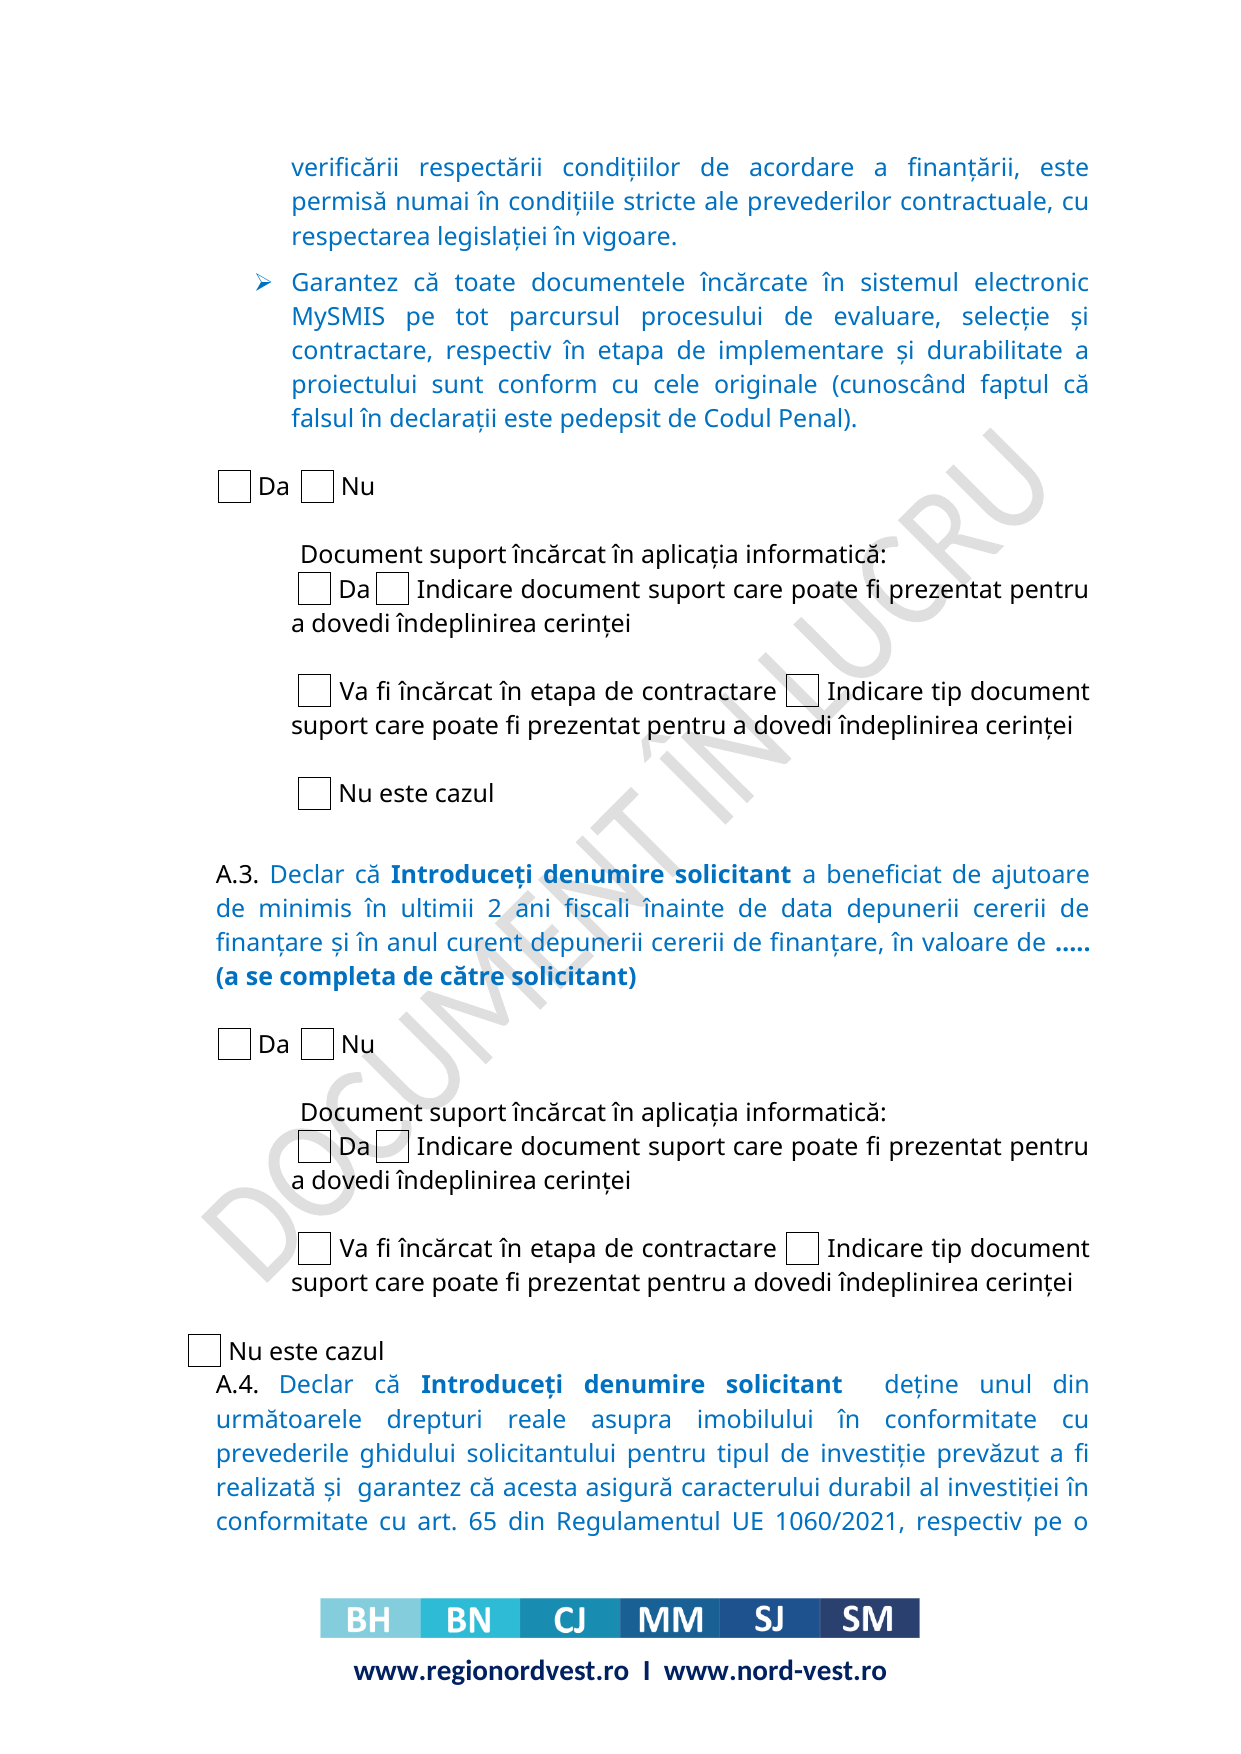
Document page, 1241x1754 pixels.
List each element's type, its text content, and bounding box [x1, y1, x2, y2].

list A.3. Declar că a beneficiat de ajutoare de minimis în ultimii 2 ani fiscali înainte de data depunerii cererii de finanţare şi în anul curent depunerii cererii de finanţare, în valoare de …..(a se completa de către solicitant) [216, 856, 1090, 992]
list Nu este cazul [187, 1333, 1090, 1367]
list Document suport încărcat în aplicația informatică: [217, 537, 1090, 571]
list Nu este cazul [291, 776, 1090, 810]
picture [320, 1598, 920, 1638]
list Document suport încărcat în aplicația informatică: [217, 1095, 1090, 1129]
list Da Nu [217, 1027, 1090, 1061]
list Va fi încărcat în etapa de contractare Indicare tip document suport care poate fi prezentat pentru a dovedi îndeplinirea cerinței [291, 673, 1090, 742]
list Da Indicare document suport care poate fi prezentat pentru a dovedi îndeplinirea cerinței [291, 1129, 1090, 1197]
list Da Nu [217, 469, 1090, 503]
list Va fi încărcat în etapa de contractare Indicare tip document suport care poate fi prezentat pentru a dovedi îndeplinirea cerinței [291, 1231, 1090, 1299]
list Garantez că toate documentele încărcate în sistemul electronic MySMIS pe tot parcursul procesului de evaluare, selecție și contractare, respectiv în etapa de implementare și durabilitate a proiectului sunt conform cu cele originale (cunoscând faptul că falsul în declarații este pedepsit de Codul Penal). [254, 265, 1090, 435]
list Da Indicare document suport care poate fi prezentat pentru a dovedi îndeplinirea cerinței [291, 571, 1090, 639]
